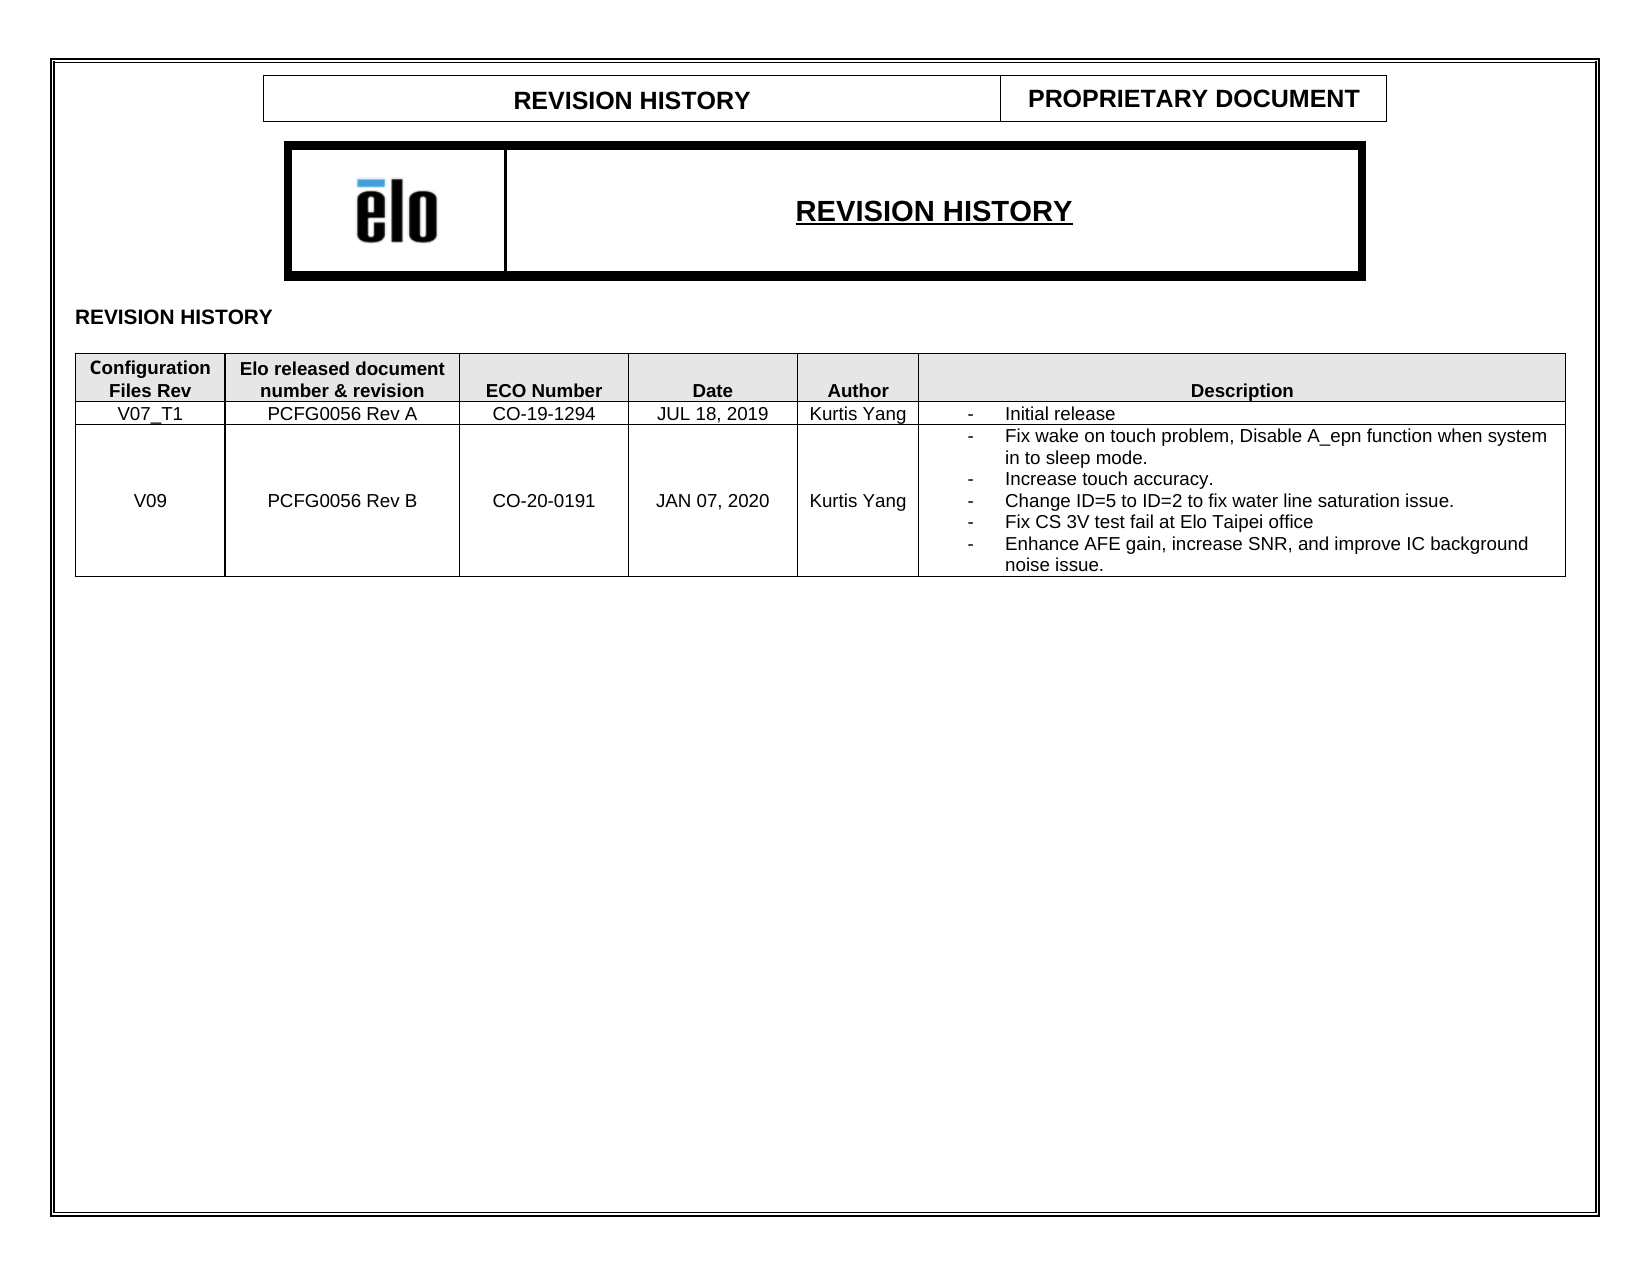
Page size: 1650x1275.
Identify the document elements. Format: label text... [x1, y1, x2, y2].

table_cell CO-19-1294 [460, 402, 628, 424]
table_header Elo released document number & revision [226, 354, 459, 401]
table_cell JUL 18, 2019 [629, 402, 797, 424]
picture [346, 160, 447, 262]
table_header Description [919, 354, 1565, 401]
table_cell CO-20-0191 [460, 425, 628, 576]
text REVISION HISTORY [75, 305, 1387, 329]
table_cell PCFG0056 Rev A [226, 402, 459, 424]
table_header [292, 150, 504, 271]
table_cell Fix wake on touch problem, Disable A_epn function when system in to sleep mode. Increase touch accuracy. Change ID=5 to ID=2 to fix water line saturation issue. Fix CS 3V test fail at Elo Taipei office Enhance AFE gain, increase SNR, and improve IC background noise issue. [919, 425, 1565, 576]
table_header Author [798, 354, 918, 401]
table_cell PCFG0056 Rev B [226, 425, 459, 576]
table_cell Kurtis Yang [798, 402, 918, 424]
table_cell JAN 07, 2020 [629, 425, 797, 576]
table_cell Initial release [919, 402, 1565, 424]
table_cell V09 [76, 425, 224, 576]
table_header Date [629, 354, 797, 401]
table_cell V07_T1 [76, 402, 224, 424]
table_header Configuration Files Rev [76, 354, 224, 401]
table_header ECO Number [460, 354, 628, 401]
table_cell Kurtis Yang [798, 425, 918, 576]
table_header REVISION HISTORY [507, 150, 1358, 271]
